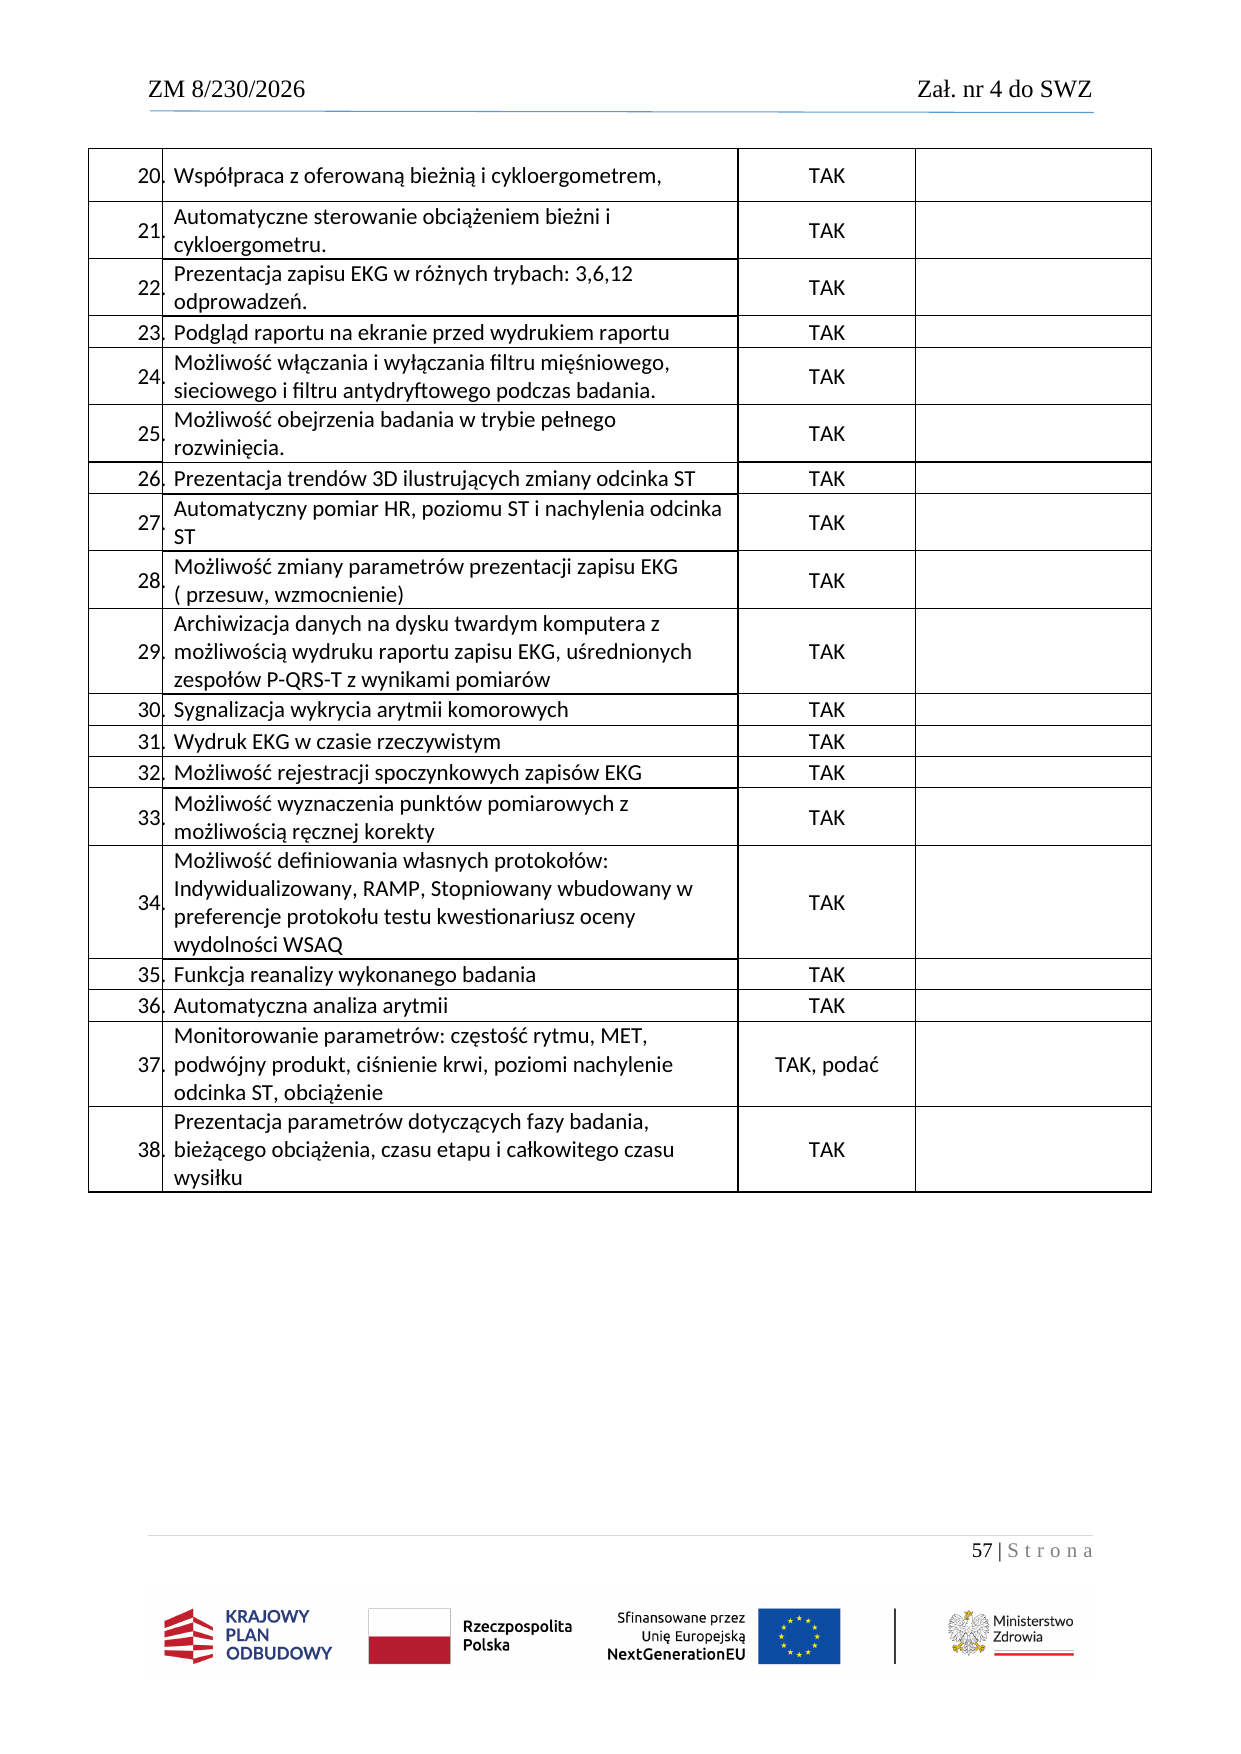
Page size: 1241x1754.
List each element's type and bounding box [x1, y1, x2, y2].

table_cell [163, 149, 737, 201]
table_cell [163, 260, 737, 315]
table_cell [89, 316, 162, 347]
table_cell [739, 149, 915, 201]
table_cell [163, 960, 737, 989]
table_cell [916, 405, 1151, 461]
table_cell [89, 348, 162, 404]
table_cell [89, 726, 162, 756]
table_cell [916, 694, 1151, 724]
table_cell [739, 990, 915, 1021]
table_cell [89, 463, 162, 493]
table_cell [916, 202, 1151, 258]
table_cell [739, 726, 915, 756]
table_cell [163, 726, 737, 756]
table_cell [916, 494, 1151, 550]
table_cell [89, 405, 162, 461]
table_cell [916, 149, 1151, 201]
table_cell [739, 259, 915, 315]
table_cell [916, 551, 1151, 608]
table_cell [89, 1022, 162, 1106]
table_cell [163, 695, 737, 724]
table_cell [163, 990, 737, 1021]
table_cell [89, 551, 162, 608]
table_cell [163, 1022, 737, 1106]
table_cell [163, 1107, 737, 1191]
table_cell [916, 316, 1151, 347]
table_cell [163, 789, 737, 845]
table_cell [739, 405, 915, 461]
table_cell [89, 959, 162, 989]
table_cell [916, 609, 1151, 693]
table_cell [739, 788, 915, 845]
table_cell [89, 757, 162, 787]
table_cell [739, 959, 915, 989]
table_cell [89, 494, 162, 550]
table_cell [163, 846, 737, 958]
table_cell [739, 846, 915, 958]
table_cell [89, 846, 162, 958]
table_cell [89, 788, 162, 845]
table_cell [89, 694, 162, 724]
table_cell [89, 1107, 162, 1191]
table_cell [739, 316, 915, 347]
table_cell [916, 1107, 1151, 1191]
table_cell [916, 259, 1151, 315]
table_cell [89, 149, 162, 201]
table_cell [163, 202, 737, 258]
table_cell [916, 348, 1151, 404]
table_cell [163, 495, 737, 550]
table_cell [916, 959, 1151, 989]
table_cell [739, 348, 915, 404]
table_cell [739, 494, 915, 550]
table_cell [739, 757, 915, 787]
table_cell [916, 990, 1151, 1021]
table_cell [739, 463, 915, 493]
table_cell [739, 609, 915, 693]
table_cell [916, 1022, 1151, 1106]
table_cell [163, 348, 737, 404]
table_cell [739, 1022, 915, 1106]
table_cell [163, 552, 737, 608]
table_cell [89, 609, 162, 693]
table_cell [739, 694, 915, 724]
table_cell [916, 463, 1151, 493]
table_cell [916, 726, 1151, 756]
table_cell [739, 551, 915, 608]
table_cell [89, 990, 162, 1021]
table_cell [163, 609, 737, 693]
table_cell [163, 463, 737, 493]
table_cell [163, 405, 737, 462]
picture [147, 1585, 1093, 1681]
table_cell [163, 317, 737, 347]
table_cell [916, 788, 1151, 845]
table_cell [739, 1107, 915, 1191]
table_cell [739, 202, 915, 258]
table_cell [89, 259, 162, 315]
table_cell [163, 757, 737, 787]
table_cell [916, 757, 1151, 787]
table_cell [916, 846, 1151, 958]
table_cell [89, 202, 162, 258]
